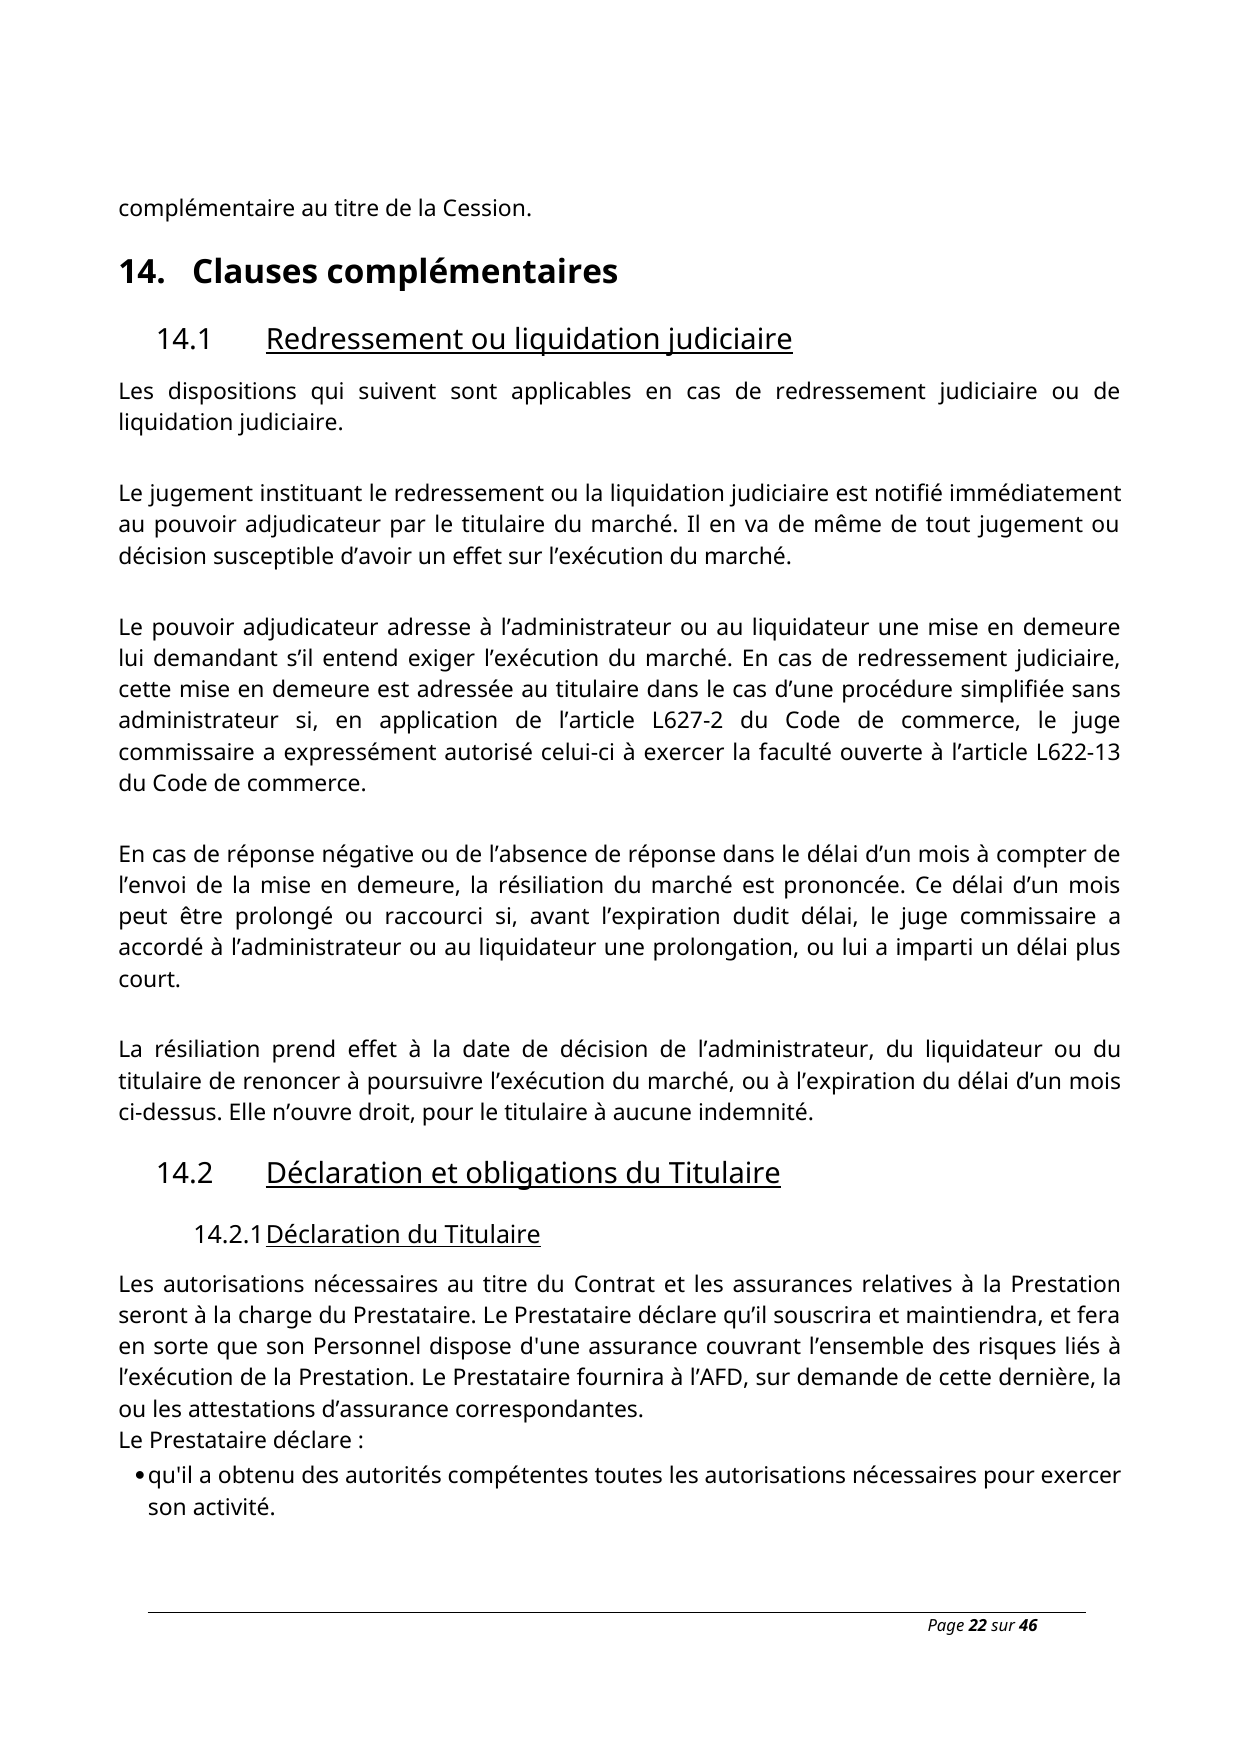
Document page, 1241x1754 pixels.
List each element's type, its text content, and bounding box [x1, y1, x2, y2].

text Le Prestataire déclare : [118, 1424, 1122, 1455]
text La résiliation prend effet à la date de décision de l’administrateur, du liquidateur ou du titulaire de renoncer à poursuivre l’exécution du marché, ou à l’expiration du délai d’un mois ci-dessus. Elle n’ouvre droit, pour le titulaire à aucune indemnité. [118, 1033, 1122, 1127]
text Redressement ou liquidation judiciaire [156, 319, 1122, 358]
text Déclaration et obligations du Titulaire [156, 1152, 1122, 1192]
text Le pouvoir adjudicateur adresse à l’administrateur ou au liquidateur une mise en demeure lui demandant s’il entend exiger l’exécution du marché. En cas de redressement judiciaire, cette mise en demeure est adressée au titulaire dans le cas d’une procédure simplifiée sans administrateur si, en application de l’article L627-2 du Code de commerce, le juge commissaire a expressément autorisé celui-ci à exercer la faculté ouverte à l’article L622-13 du Code de commerce. [118, 610, 1122, 798]
text En cas de réponse négative ou de l’absence de réponse dans le délai d’un mois à compter de l’envoi de la mise en demeure, la résiliation du marché est prononcée. Ce délai d’un mois peut être prolongé ou raccourci si, avant l’expiration dudit délai, le juge commissaire a accordé à l’administrateur ou au liquidateur une prolongation, ou lui a imparti un délai plus court. [118, 837, 1122, 994]
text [118, 192, 1122, 223]
text Le jugement instituant le redressement ou la liquidation judiciaire est notifié immédiatement au pouvoir adjudicateur par le titulaire du marché. Il en va de même de tout jugement ou décision susceptible d’avoir un effet sur l’exécution du marché. [118, 477, 1122, 571]
list qu'il a obtenu des autorités compétentes toutes les autorisations nécessaires pour exercer son activité. [136, 1459, 1122, 1522]
text Clauses complémentaires [118, 248, 1122, 294]
text Déclaration du Titulaire [193, 1217, 1122, 1251]
text Les autorisations nécessaires au titre du Contrat et les assurances relatives à la Prestation seront à la charge du Prestataire. Le Prestataire déclare qu’il souscrira et maintiendra, et fera en sorte que son Personnel dispose d'une assurance couvrant l’ensemble des risques liés à l’exécution de la Prestation. Le Prestataire fournira à l’AFD, sur demande de cette dernière, la ou les attestations d’assurance correspondantes. [118, 1267, 1122, 1424]
text Les dispositions qui suivent sont applicables en cas de redressement judiciaire ou de liquidation judiciaire. [118, 375, 1122, 437]
